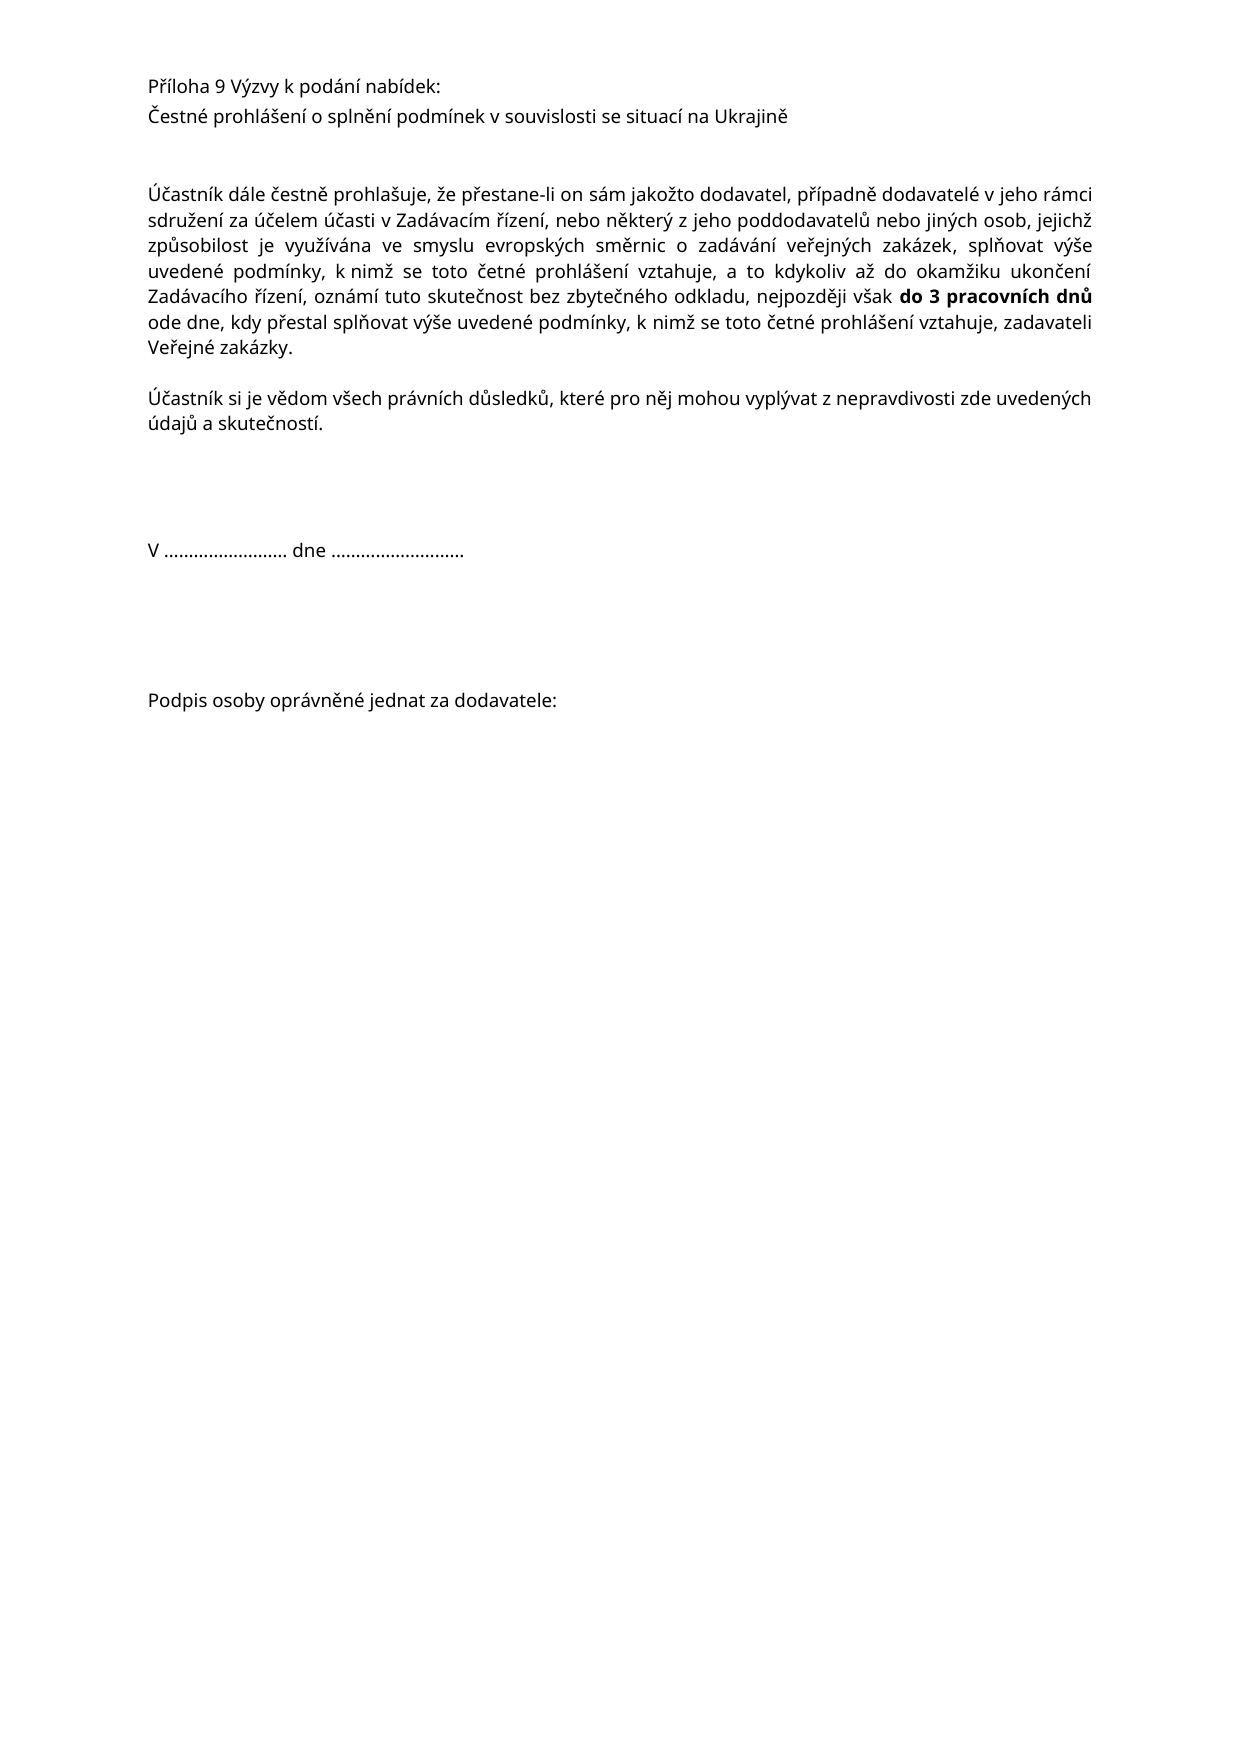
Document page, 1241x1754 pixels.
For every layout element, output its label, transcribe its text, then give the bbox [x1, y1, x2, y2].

text Účastník si je vědom všech právních důsledků, které pro něj mohou vyplývat z nepravdivosti zde uvedených údajů a skutečností. [148, 385, 1093, 436]
text V ………………….… dne ……………………… [148, 537, 1093, 563]
text Podpis osoby oprávněné jednat za dodavatele: [148, 688, 1093, 713]
text Účastník dále čestně prohlašuje, že přestane-li on sám jakožto dodavatel, případně dodavatelé v jeho rámci sdružení za účelem účasti v Zadávacím řízení, nebo některý z jeho poddodavatelů nebo jiných osob, jejichž způsobilost je využívána ve smyslu evropských směrnic o zadávání veřejných zakázek, splňovat výše uvedené podmínky, k nimž se toto četné prohlášení vztahuje, a to kdykoliv až do okamžiku ukončení Zadávacího řízení, oznámí tuto skutečnost bez zbytečného odkladu, nejpozději však do 3 pracovních dnů ode dne, kdy přestal splňovat výše uvedené podmínky, k nimž se toto četné prohlášení vztahuje, zadavateli Veřejné zakázky. [148, 182, 1093, 360]
